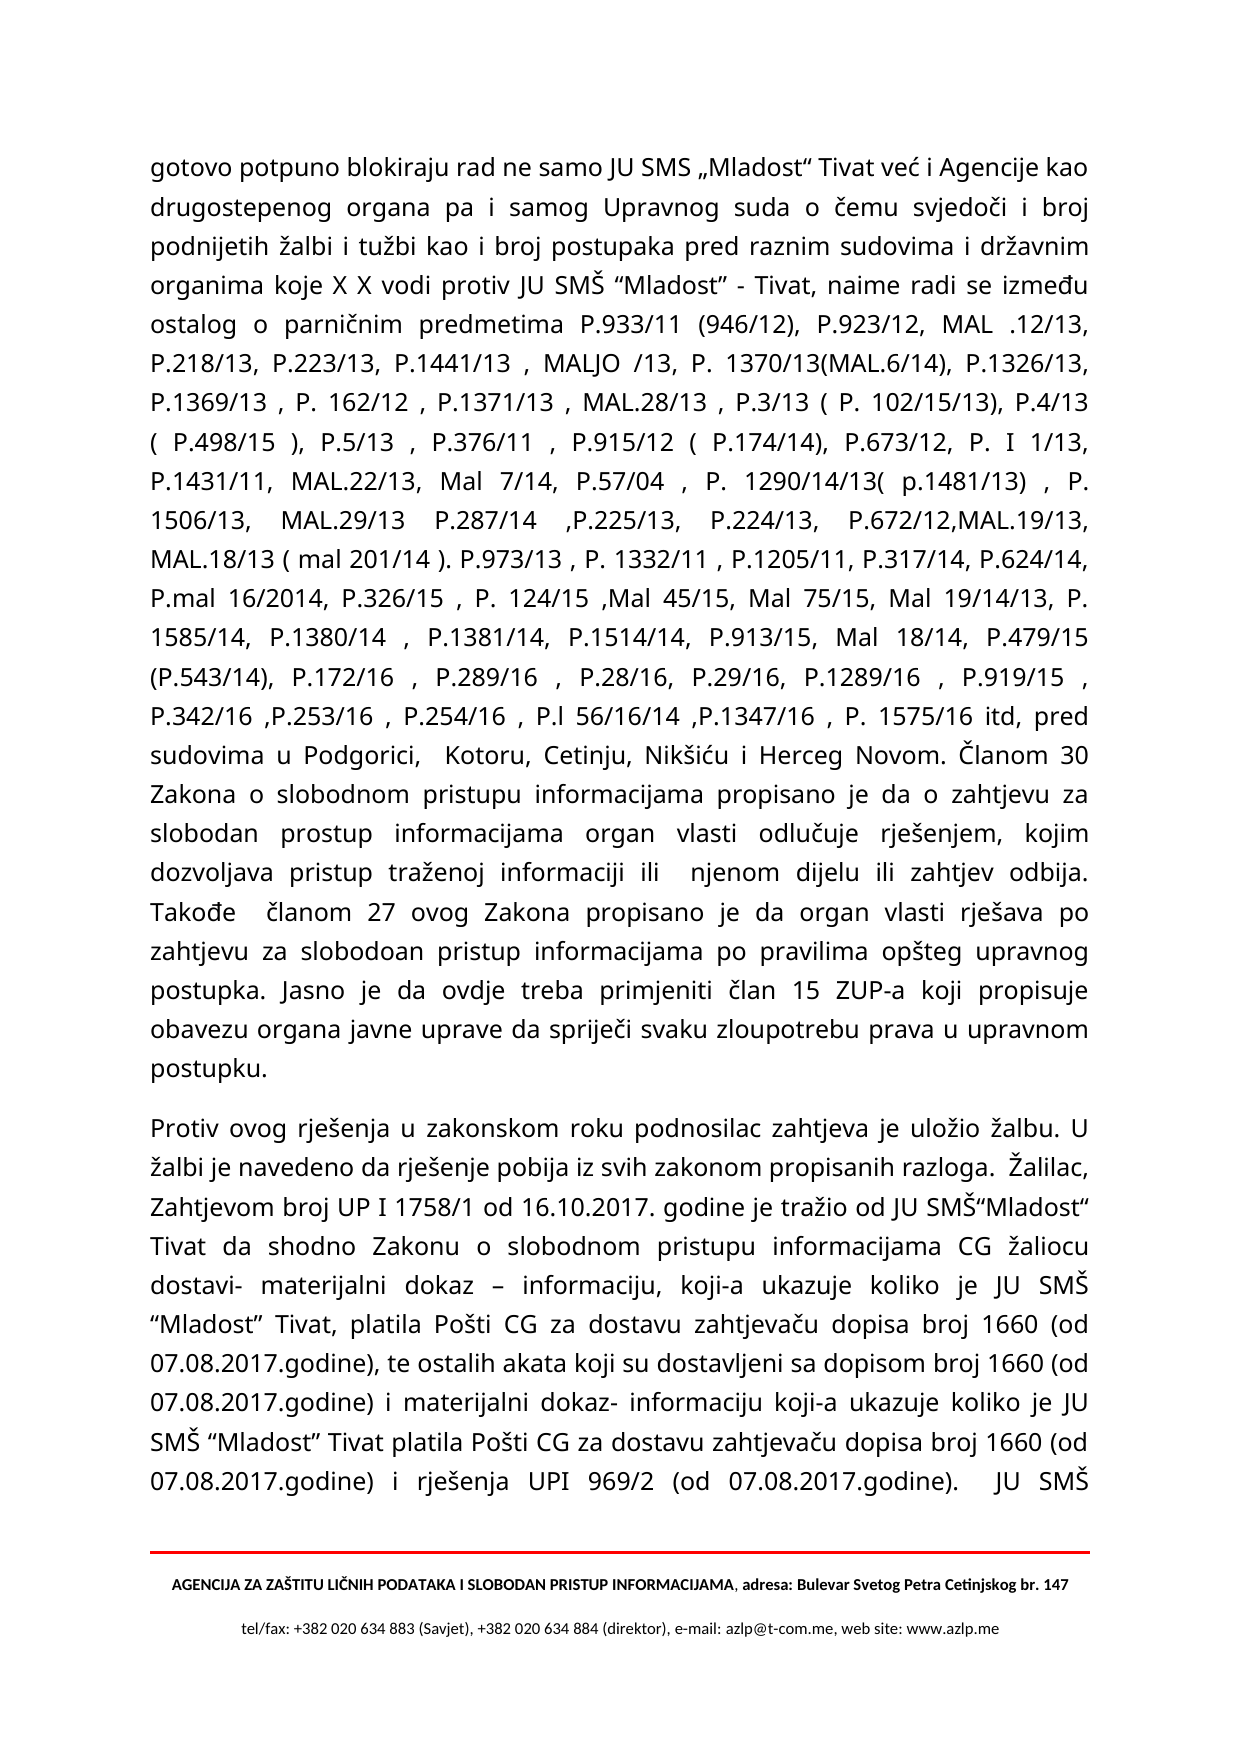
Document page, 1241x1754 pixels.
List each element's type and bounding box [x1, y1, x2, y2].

text [150, 150, 1090, 1085]
text [150, 1111, 1090, 1497]
